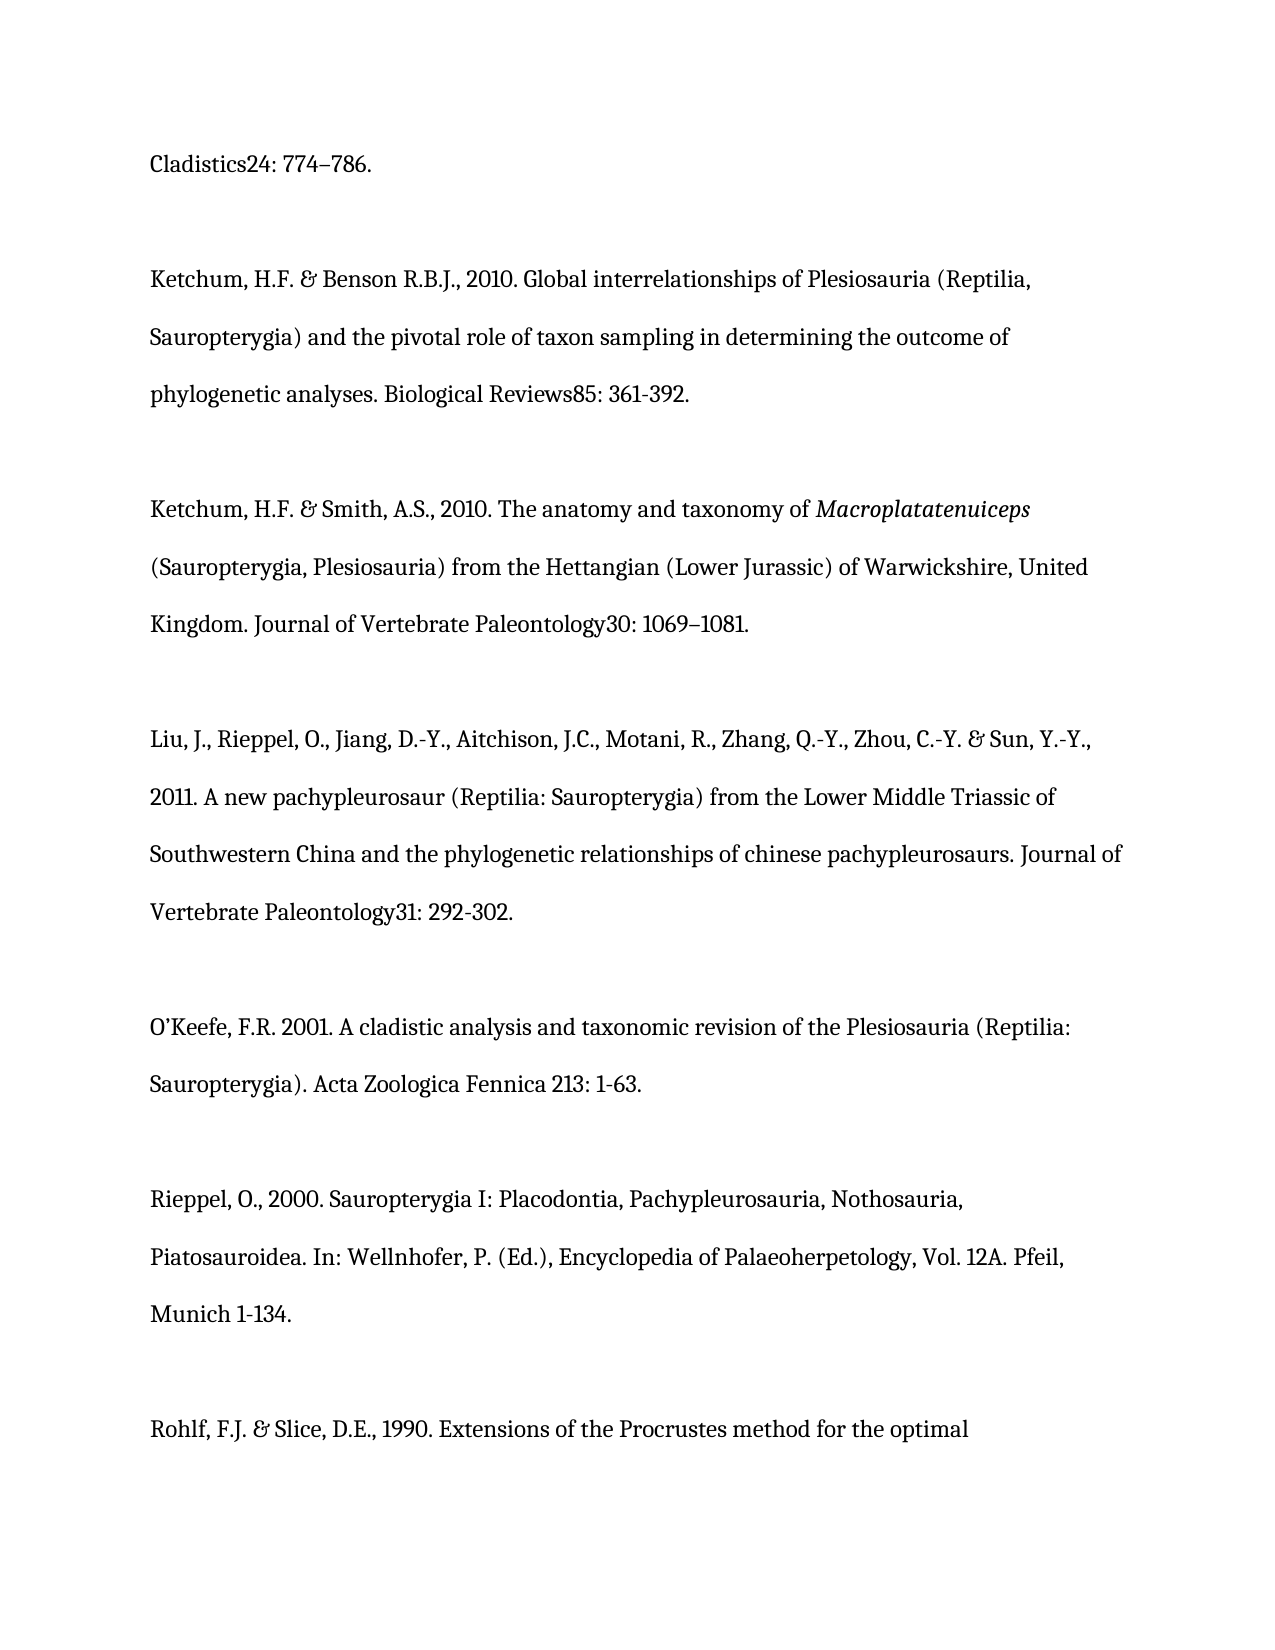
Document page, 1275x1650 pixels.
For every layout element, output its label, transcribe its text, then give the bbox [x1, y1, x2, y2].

text Rieppel, O., 2000. Sauropterygia I: Placodontia, Pachypleurosauria, Nothosauria, Piatosauroidea. In: Wellnhofer, P. (Ed.), Encyclopedia of Palaeoherpetology, Vol. 12A. Pfeil, Munich 1-134. [150, 1185, 1125, 1329]
text Ketchum, H.F. & Benson R.B.J., 2010. Global interrelationships of Plesiosauria (Reptilia, Sauropterygia) and the pivotal role of taxon sampling in determining the outcome of phylogenetic analyses. Biological Reviews85: 361-392. [150, 265, 1125, 409]
text Ketchum, H.F. & Smith, A.S., 2010. The anatomy and taxonomy of Macroplatatenuiceps (Sauropterygia, Plesiosauria) from the Hettangian (Lower Jurassic) of Warwickshire, United Kingdom. Journal of Vertebrate Paleontology30: 1069–1081. [150, 495, 1125, 639]
text Liu, J., Rieppel, O., Jiang, D.-Y., Aitchison, J.C., Motani, R., Zhang, Q.-Y., Zhou, C.-Y. & Sun, Y.-Y., 2011. A new pachypleurosaur (Reptilia: Sauropterygia) from the Lower Middle Triassic of Southwestern China and the phylogenetic relationships of chinese pachypleurosaurs. Journal of Vertebrate Paleontology31: 292-302. [150, 725, 1125, 926]
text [150, 150, 1125, 179]
text Rohlf, F.J. & Slice, D.E., 1990. Extensions of the Procrustes method for the optimal [150, 1415, 1125, 1444]
text O’Keefe, F.R. 2001. A cladistic analysis and taxonomic revision of the Plesiosauria (Reptilia: Sauropterygia). Acta Zoologica Fennica 213: 1-63. [150, 1012, 1125, 1099]
